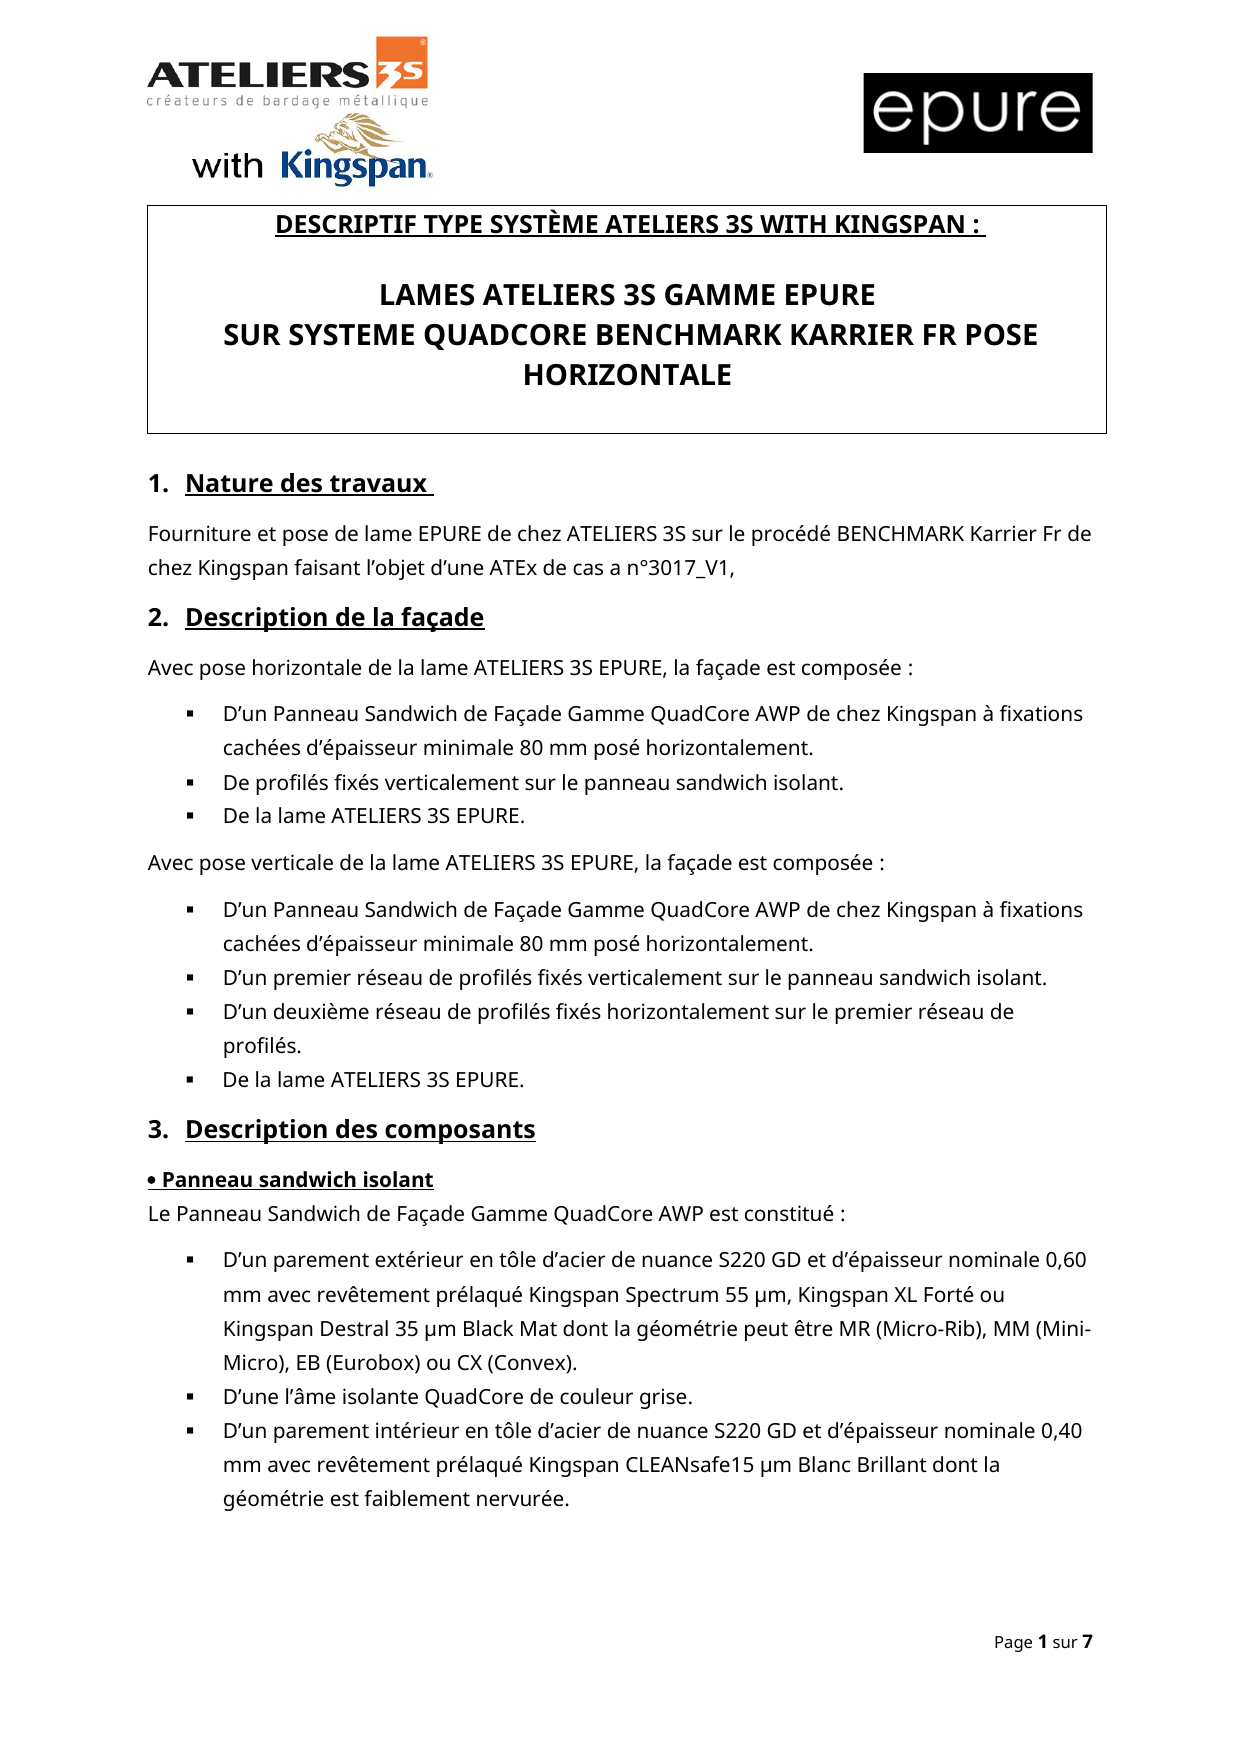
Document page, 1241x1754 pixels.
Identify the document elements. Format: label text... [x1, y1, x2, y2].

picture [863, 73, 1093, 153]
list D’un parement intérieur en tôle d’acier de nuance S220 GD et d’épaisseur nominale 0,40 mm avec revêtement prélaqué Kingspan CLEANsafe15 µm Blanc Brillant dont la [185, 1416, 1093, 1478]
list géométrie est faiblement nervurée. [223, 1484, 1093, 1512]
text Le Panneau Sandwich de Façade Gamme QuadCore AWP est constitué : [148, 1199, 1093, 1227]
list De profilés fixés verticalement sur le panneau sandwich isolant. [185, 768, 1093, 796]
text Fourniture et pose de lame EPURE de chez ATELIERS 3S sur le procédé BENCHMARK Karrier Fr de chez Kingspan faisant l’objet d’une ATEx de cas a n°3017_V1, [148, 519, 1093, 581]
list D’un deuxième réseau de profilés fixés horizontalement sur le premier réseau de profilés. [185, 997, 1093, 1059]
list D’un Panneau Sandwich de Façade Gamme QuadCore AWP de chez Kingspan à fixations cachées d’épaisseur minimale 80 mm posé horizontalement. [185, 699, 1093, 762]
list De la lame ATELIERS 3S EPURE. [185, 1065, 1093, 1093]
list Description de la façade [148, 599, 1093, 634]
text Panneau sandwich isolant [148, 1165, 1093, 1193]
list Description des composants [148, 1112, 1093, 1146]
text Avec pose horizontale de la lame ATELIERS 3S EPURE, la façade est composée : [148, 653, 1093, 681]
list De la lame ATELIERS 3S EPURE. [185, 802, 1093, 830]
list D’un parement extérieur en tôle d’acier de nuance S220 GD et d’épaisseur nominale 0,60 mm avec revêtement prélaqué Kingspan Spectrum 55 µm, Kingspan XL Forté ou Kingspan Destral 35 µm Black Mat dont la géométrie peut être MR (Micro-Rib), MM (Mini-Micro), EB (Eurobox) ou CX (Convex). [185, 1246, 1093, 1376]
text Avec pose verticale de la lame ATELIERS 3S EPURE, la façade est composée : [148, 848, 1093, 877]
list D’un premier réseau de profilés fixés verticalement sur le panneau sandwich isolant. [185, 963, 1093, 991]
list D’un Panneau Sandwich de Façade Gamme QuadCore AWP de chez Kingspan à fixations cachées d’épaisseur minimale 80 mm posé horizontalement. [185, 895, 1093, 957]
picture [125, 28, 449, 192]
list Nature des travaux [148, 466, 1093, 500]
list D’une l’âme isolante QuadCore de couleur grise. [185, 1382, 1093, 1410]
table_header Descriptif type Système ATELIERS 3S with Kingspan : lames ATELIERS 3S GAMME epure sur SYSTEME Quadcore BENCHMARK Karrier fr pose horizontale [148, 206, 1106, 433]
